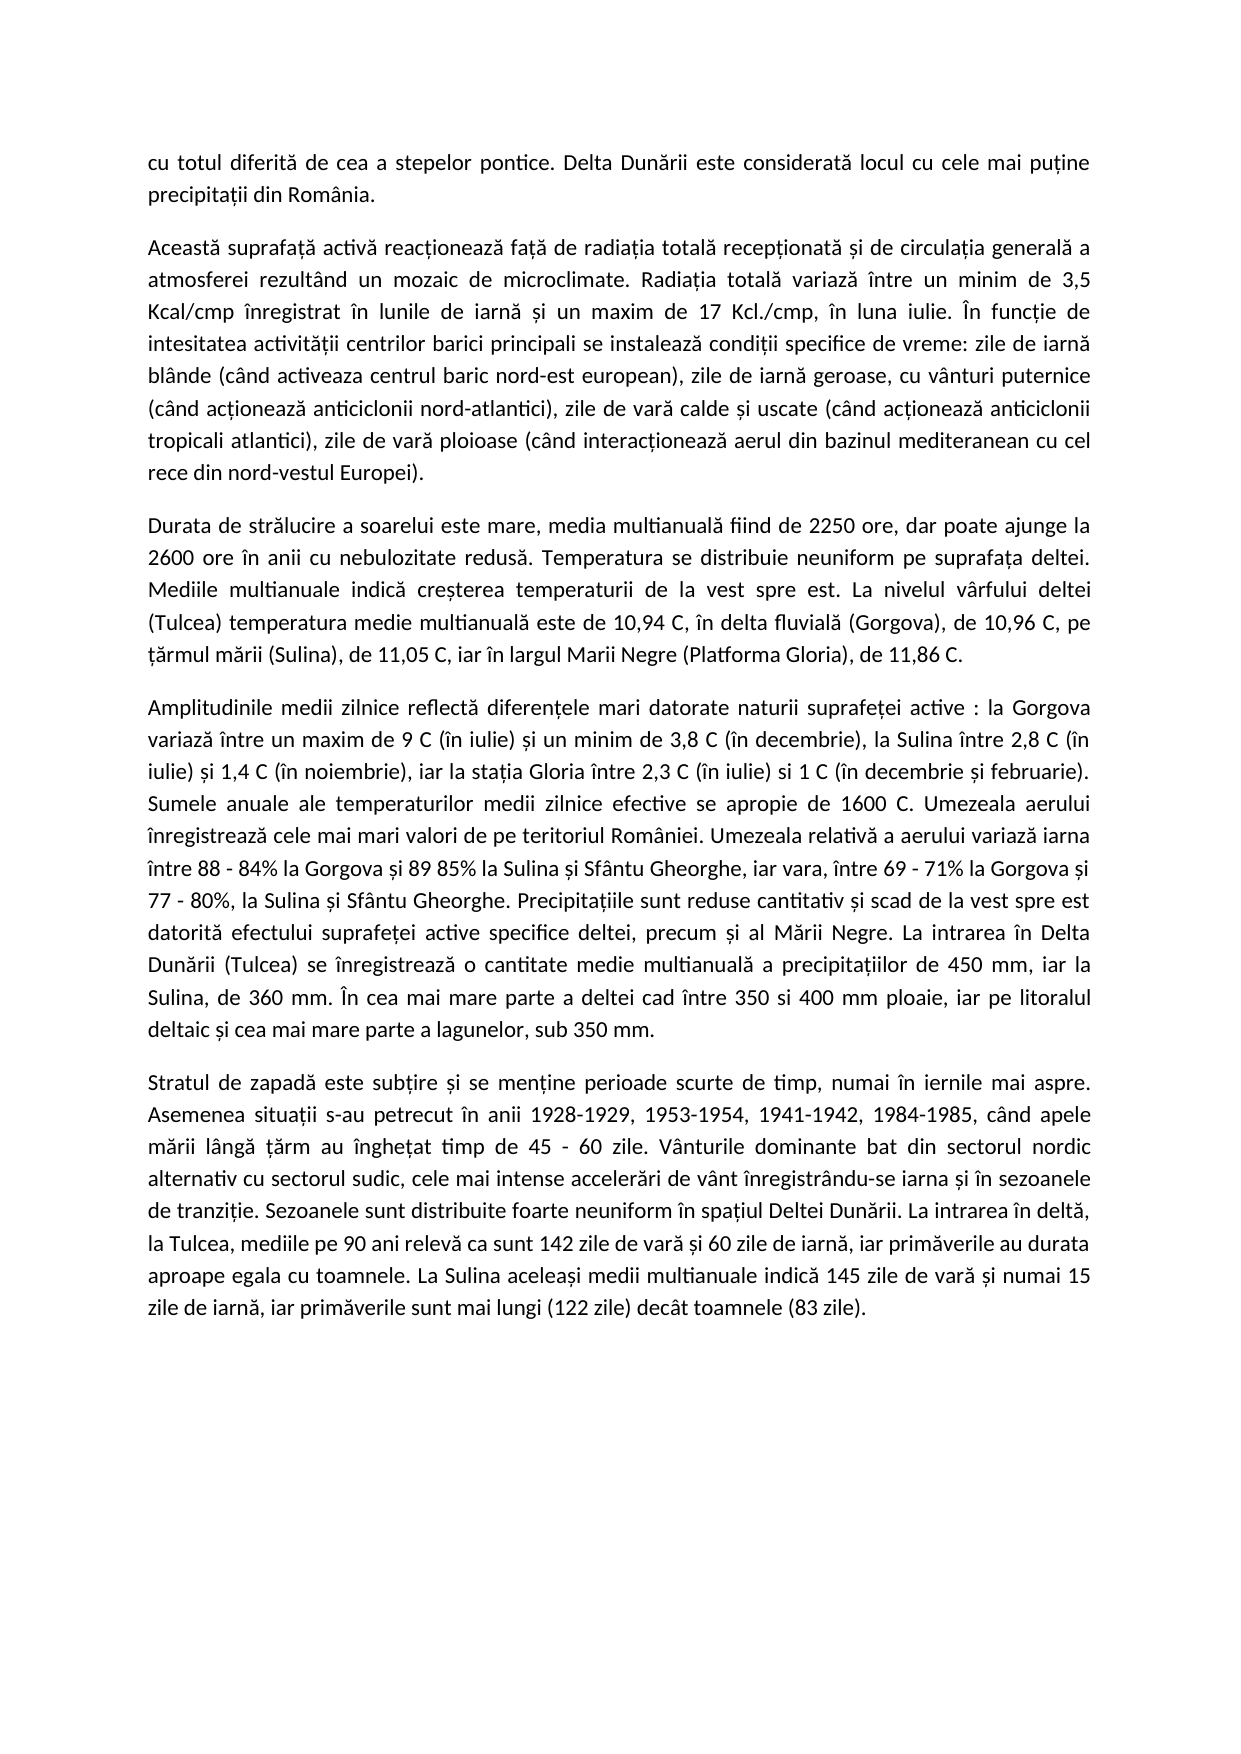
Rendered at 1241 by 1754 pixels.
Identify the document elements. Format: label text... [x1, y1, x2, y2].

text Stratul de zapadă este subțire și se menține perioade scurte de timp, numai în iernile mai aspre. Asemenea situații s-au petrecut în anii 1928-1929, 1953-1954, 1941-1942, 1984-1985, când apele mării lângă țărm au înghețat timp de 45 - 60 zile. Vânturile dominante bat din sectorul nordic alternativ cu sectorul sudic, cele mai intense accelerări de vânt înregistrându-se iarna și în sezoanele de tranziție. Sezoanele sunt distribuite foarte neuniform în spațiul Deltei Dunării. La intrarea în deltă, la Tulcea, mediile pe 90 ani relevă ca sunt 142 zile de vară și 60 zile de iarnă, iar primăverile au durata aproape egala cu toamnele. La Sulina aceleași medii multianuale indică 145 zile de vară și numai 15 zile de iarnă, iar primăverile sunt mai lungi (122 zile) decât toamnele (83 zile). [148, 1068, 1093, 1321]
text Durata de strălucire a soarelui este mare, media multianuală fiind de 2250 ore, dar poate ajunge la 2600 ore în anii cu nebulozitate redusă. Temperatura se distribuie neuniform pe suprafața deltei. Mediile multianuale indică creșterea temperaturii de la vest spre est. La nivelul vârfului deltei (Tulcea) temperatura medie multianuală este de 10,94 C, în delta fluvială (Gorgova), de 10,96 C, pe țărmul mării (Sulina), de 11,05 C, iar în largul Marii Negre (Platforma Gloria), de 11,86 C. [148, 511, 1093, 668]
text Amplitudinile medii zilnice reflectă diferențele mari datorate naturii suprafeței active : la Gorgova variază între un maxim de 9 C (în iulie) și un minim de 3,8 C (în decembrie), la Sulina între 2,8 C (în iulie) și 1,4 C (în noiembrie), iar la stația Gloria între 2,3 C (în iulie) si 1 C (în decembrie și februarie). Sumele anuale ale temperaturilor medii zilnice efective se apropie de 1600 C. Umezeala aerului înregistrează cele mai mari valori de pe teritoriul României. Umezeala relativă a aerului variază iarna între 88 - 84% la Gorgova și 89 85% la Sulina și Sfântu Gheorghe, iar vara, între 69 - 71% la Gorgova și 77 - 80%, la Sulina și Sfântu Gheorghe. Precipitațiile sunt reduse cantitativ și scad de la vest spre est datorită efectului suprafeței active specifice deltei, precum și al Mării Negre. La intrarea în Delta Dunării (Tulcea) se înregistrează o cantitate medie multianuală a precipitațiilor de 450 mm, iar la Sulina, de 360 mm. În cea mai mare parte a deltei cad între 350 si 400 mm ploaie, iar pe litoralul deltaic și cea mai mare parte a lagunelor, sub 350 mm. [148, 693, 1093, 1043]
text Această suprafață activă reacționează față de radiația totală recepționată și de circulația generală a atmosferei rezultând un mozaic de microclimate. Radiația totală variază între un minim de 3,5 Kcal/cmp înregistrat în lunile de iarnă și un maxim de 17 Kcl./cmp, în luna iulie. În funcție de intesitatea activității centrilor barici principali se instalează condiții specifice de vreme: zile de iarnă blânde (când activeaza centrul baric nord-est european), zile de iarnă geroase, cu vânturi puternice (când acționează anticiclonii nord-atlantici), zile de vară calde și uscate (când acționează anticiclonii tropicali atlantici), zile de vară ploioase (când interacționează aerul din bazinul mediteranean cu cel rece din nord-vestul Europei). [148, 233, 1093, 486]
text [148, 148, 1093, 208]
